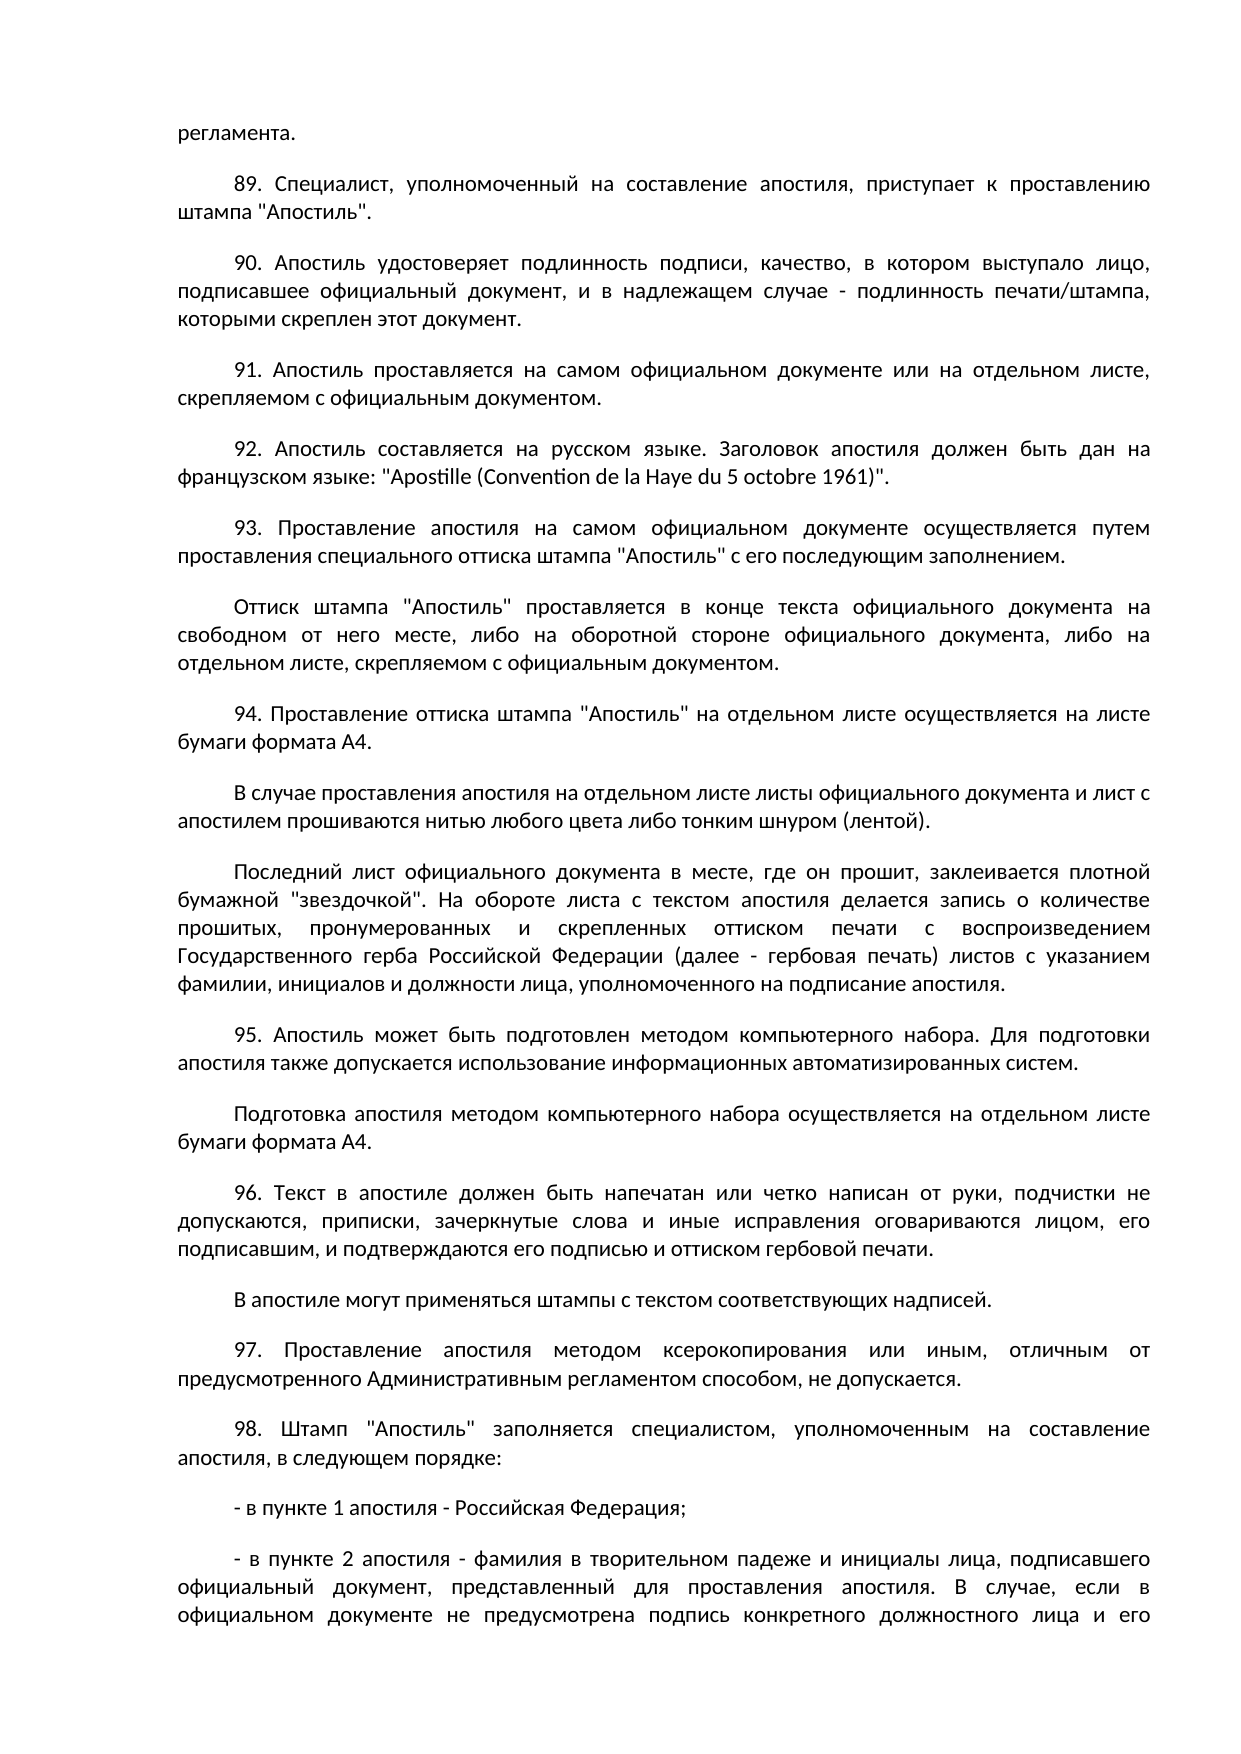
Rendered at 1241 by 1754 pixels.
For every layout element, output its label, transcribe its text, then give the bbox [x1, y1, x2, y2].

text 97. Проставление апостиля методом ксерокопирования или иным, отличным от предусмотренного Административным регламентом способом, не допускается. [177, 1336, 1152, 1392]
text Подготовка апостиля методом компьютерного набора осуществляется на отдельном листе бумаги формата A4. [177, 1099, 1152, 1155]
text В случае проставления апостиля на отдельном листе листы официального документа и лист с апостилем прошиваются нитью любого цвета либо тонким шнуром (лентой). [177, 778, 1152, 834]
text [177, 118, 1152, 146]
text 89. Специалист, уполномоченный на составление апостиля, приступает к проставлению штампа "Апостиль". [177, 169, 1152, 225]
text 91. Апостиль проставляется на самом официальном документе или на отдельном листе, скрепляемом с официальным документом. [177, 355, 1152, 411]
text - в пункте 1 апостиля - Российская Федерация; [177, 1493, 1152, 1522]
text В апостиле могут применяться штампы с текстом соответствующих надписей. [177, 1285, 1152, 1313]
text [177, 1544, 1152, 1628]
text Последний лист официального документа в месте, где он прошит, заклеивается плотной бумажной "звездочкой". На обороте листа с текстом апостиля делается запись о количестве прошитых, пронумерованных и скрепленных оттиском печати с воспроизведением Государственного герба Российской Федерации (далее - гербовая печать) листов с указанием фамилии, инициалов и должности лица, уполномоченного на подписание апостиля. [177, 857, 1152, 997]
text Оттиск штампа "Апостиль" проставляется в конце текста официального документа на свободном от него месте, либо на оборотной стороне официального документа, либо на отдельном листе, скрепляемом с официальным документом. [177, 592, 1152, 676]
text 96. Текст в апостиле должен быть напечатан или четко написан от руки, подчистки не допускаются, приписки, зачеркнутые слова и иные исправления оговариваются лицом, его подписавшим, и подтверждаются его подписью и оттиском гербовой печати. [177, 1178, 1152, 1262]
text 92. Апостиль составляется на русском языке. Заголовок апостиля должен быть дан на французском языке: "Apostille (Convention de la Haye du 5 octobre 1961)". [177, 434, 1152, 490]
text 95. Апостиль может быть подготовлен методом компьютерного набора. Для подготовки апостиля также допускается использование информационных автоматизированных систем. [177, 1020, 1152, 1076]
text 93. Проставление апостиля на самом официальном документе осуществляется путем проставления специального оттиска штампа "Апостиль" с его последующим заполнением. [177, 513, 1152, 569]
text 90. Апостиль удостоверяет подлинность подписи, качество, в котором выступало лицо, подписавшее официальный документ, и в надлежащем случае - подлинность печати/штампа, которыми скреплен этот документ. [177, 248, 1152, 332]
text 94. Проставление оттиска штампа "Апостиль" на отдельном листе осуществляется на листе бумаги формата A4. [177, 699, 1152, 755]
text 98. Штамп "Апостиль" заполняется специалистом, уполномоченным на составление апостиля, в следующем порядке: [177, 1414, 1152, 1471]
